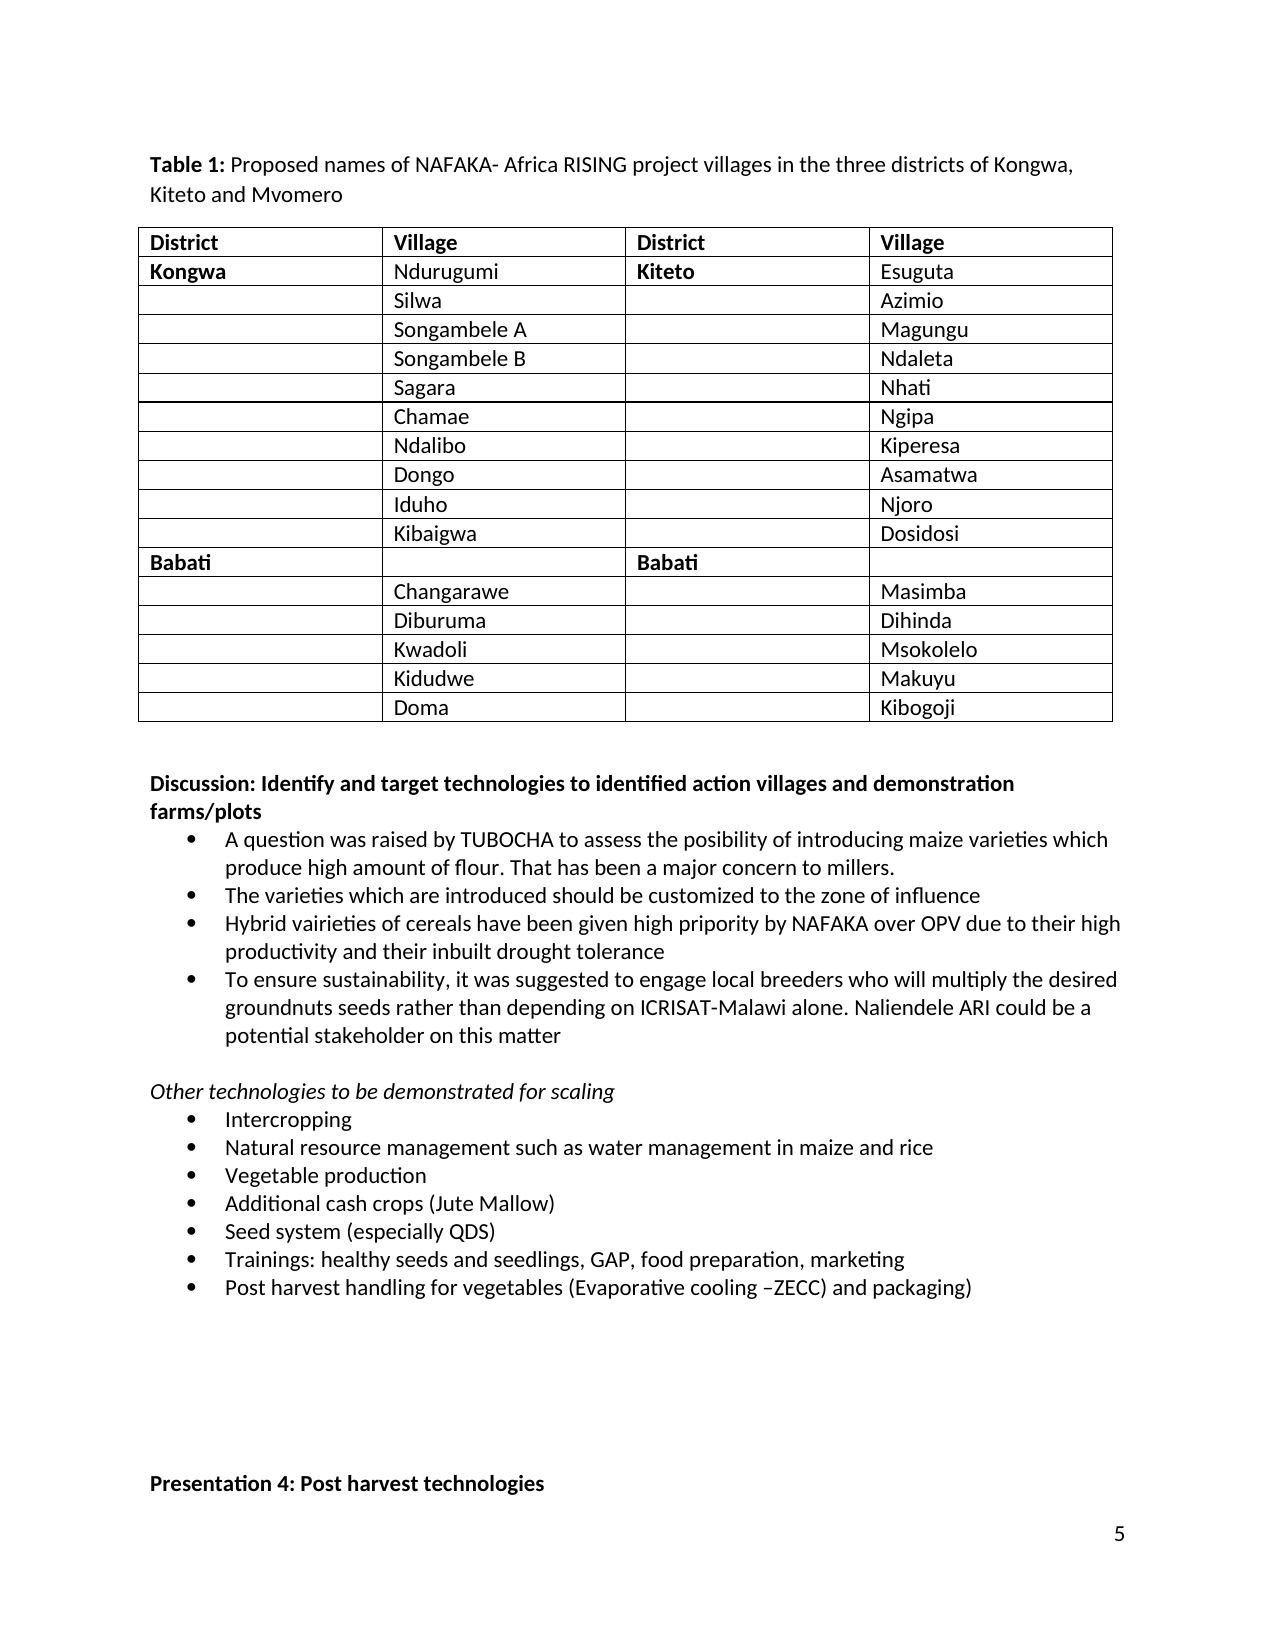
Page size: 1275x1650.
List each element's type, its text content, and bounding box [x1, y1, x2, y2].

table_cell Kidudwe [383, 664, 625, 692]
list Hybrid vairieties of cereals have been given high pripority by NAFAKA over OPV due to their high productivity and their inbuilt drought tolerance [187, 909, 1125, 965]
table_cell [626, 461, 869, 489]
table_cell [139, 461, 382, 489]
table_cell [626, 315, 869, 343]
table_cell Azimio [870, 286, 1112, 314]
table_cell Ndalibo [383, 432, 625, 459]
table_cell Ngipa [870, 403, 1112, 431]
table_cell [139, 519, 382, 547]
table_cell Ndaleta [870, 344, 1112, 372]
table_cell [870, 548, 1112, 576]
list Seed system (especially QDS) [187, 1217, 1125, 1245]
table_cell Sagara [383, 374, 625, 401]
list To ensure sustainability, it was suggested to engage local breeders who will multiply the desired groundnuts seeds rather than depending on ICRISAT-Malawi alone. Naliendele ARI could be a potential stakeholder on this matter [187, 965, 1125, 1049]
table_cell Nhati [870, 374, 1112, 401]
table_cell [626, 490, 869, 518]
list The varieties which are introduced should be customized to the zone of influence [187, 881, 1125, 909]
table_cell [139, 635, 382, 663]
list Post harvest handling for vegetables (Evaporative cooling –ZECC) and packaging) [187, 1273, 1125, 1301]
table_cell Magungu [870, 315, 1112, 343]
table_cell [139, 577, 382, 605]
table_cell Ndurugumi [383, 257, 625, 285]
text Discussion: Identify and target technologies to identified action villages and demonstration farms/plots [150, 769, 1125, 825]
table_cell [139, 403, 382, 431]
table_cell Kiteto [626, 257, 869, 285]
list Additional cash crops (Jute Mallow) [187, 1189, 1125, 1217]
table_cell Msokolelo [870, 635, 1112, 663]
table_cell Chamae [383, 403, 625, 431]
table_cell [626, 635, 869, 663]
table_cell [139, 664, 382, 692]
table_cell [139, 693, 382, 721]
table_header District [139, 228, 382, 256]
table_cell Asamatwa [870, 461, 1112, 489]
table_cell [383, 548, 625, 576]
table_cell Dosidosi [870, 519, 1112, 547]
table_cell [139, 286, 382, 314]
table_cell Kibogoji [870, 693, 1112, 721]
table_cell Esuguta [870, 257, 1112, 285]
table_cell Njoro [870, 490, 1112, 518]
table_cell Dihinda [870, 606, 1112, 634]
table_cell [139, 344, 382, 372]
table_cell [139, 606, 382, 634]
table_cell [139, 374, 382, 401]
table_cell Makuyu [870, 664, 1112, 692]
list Natural resource management such as water management in maize and rice [187, 1133, 1125, 1161]
table_cell Babati [626, 548, 869, 576]
table_cell Babati [139, 548, 382, 576]
table_cell Masimba [870, 577, 1112, 605]
table_cell [626, 344, 869, 372]
table_cell [139, 490, 382, 518]
text Other technologies to be demonstrated for scaling [150, 1077, 1125, 1105]
table_cell [626, 432, 869, 459]
table_cell Kwadoli [383, 635, 625, 663]
text Presentation 4: Post harvest technologies [150, 1469, 1125, 1498]
table_header Village [870, 228, 1112, 256]
table_cell Songambele B [383, 344, 625, 372]
table_cell [139, 315, 382, 343]
table_cell [626, 374, 869, 401]
list A question was raised by TUBOCHA to assess the posibility of introducing maize varieties which produce high amount of flour. That has been a major concern to millers. [187, 825, 1125, 881]
table_header District [626, 228, 869, 256]
table_cell Diburuma [383, 606, 625, 634]
text Table 1: Proposed names of NAFAKA- Africa RISING project villages in the three districts of Kongwa, Kiteto and Mvomero [150, 150, 1125, 208]
table_cell Kiperesa [870, 432, 1112, 459]
table_cell Kongwa [139, 257, 382, 285]
table_cell Silwa [383, 286, 625, 314]
table_cell Songambele A [383, 315, 625, 343]
list Trainings: healthy seeds and seedlings, GAP, food preparation, marketing [187, 1245, 1125, 1273]
list Intercropping [187, 1105, 1125, 1133]
list Vegetable production [187, 1161, 1125, 1189]
table_cell [626, 693, 869, 721]
table_cell Kibaigwa [383, 519, 625, 547]
table_cell Doma [383, 693, 625, 721]
table_cell Dongo [383, 461, 625, 489]
table_cell [626, 664, 869, 692]
table_cell [626, 577, 869, 605]
table_cell Changarawe [383, 577, 625, 605]
table_cell [626, 519, 869, 547]
table_cell [626, 403, 869, 431]
table_cell [626, 286, 869, 314]
table_header Village [383, 228, 625, 256]
table_cell [139, 432, 382, 459]
table_cell [626, 606, 869, 634]
table_cell Iduho [383, 490, 625, 518]
